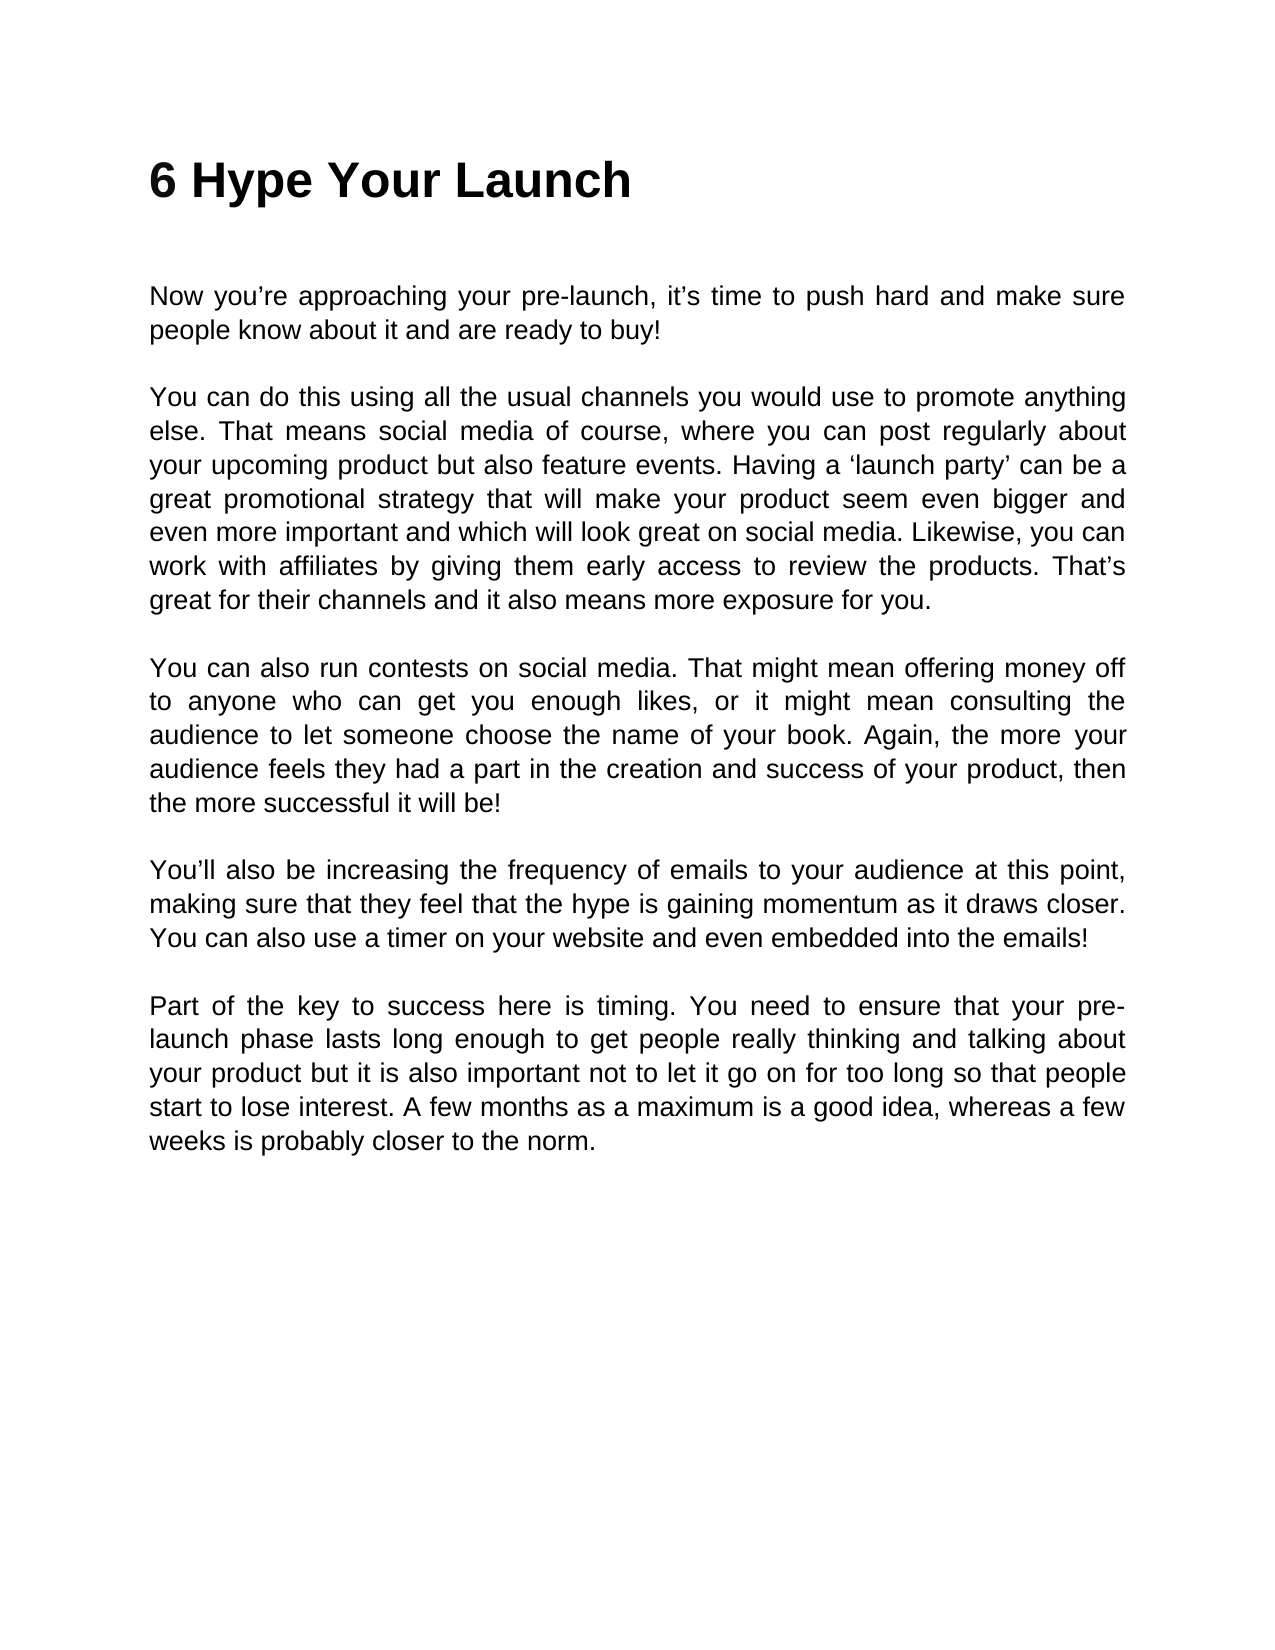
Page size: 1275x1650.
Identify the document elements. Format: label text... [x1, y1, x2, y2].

text You can do this using all the usual channels you would use to promote anything else. That means social media of course, where you can post regularly about your upcoming product but also feature events. Having a ‘launch party’ can be a great promotional strategy that will make your product seem even bigger and even more important and which will look great on social media. Likewise, you can work with affiliates by giving them early access to review the products. That’s great for their channels and it also means more exposure for you. [149, 381, 1127, 615]
subtitle Hype Your Launch [149, 150, 1129, 208]
text Now you’re approaching your pre-launch, it’s time to push hard and make sure people know about it and are ready to buy! [149, 280, 1127, 345]
text You can also run contests on social media. That might mean offering money off to anyone who can get you enough likes, or it might mean consulting the audience to let someone choose the name of your book. Again, the more your audience feels they had a part in the creation and success of your product, then the more successful it will be! [149, 652, 1127, 818]
text Part of the key to success here is timing. You need to ensure that your pre-launch phase lasts long enough to get people really thinking and talking about your product but it is also important not to let it go on for too long so that people start to lose interest. A few months as a maximum is a good idea, whereas a few weeks is probably closer to the norm. [149, 989, 1127, 1156]
text You’ll also be increasing the frequency of emails to your audience at this point, making sure that they feel that the hype is gaining momentum as it draws closer. You can also use a timer on your website and even embedded into the emails! [149, 854, 1127, 953]
